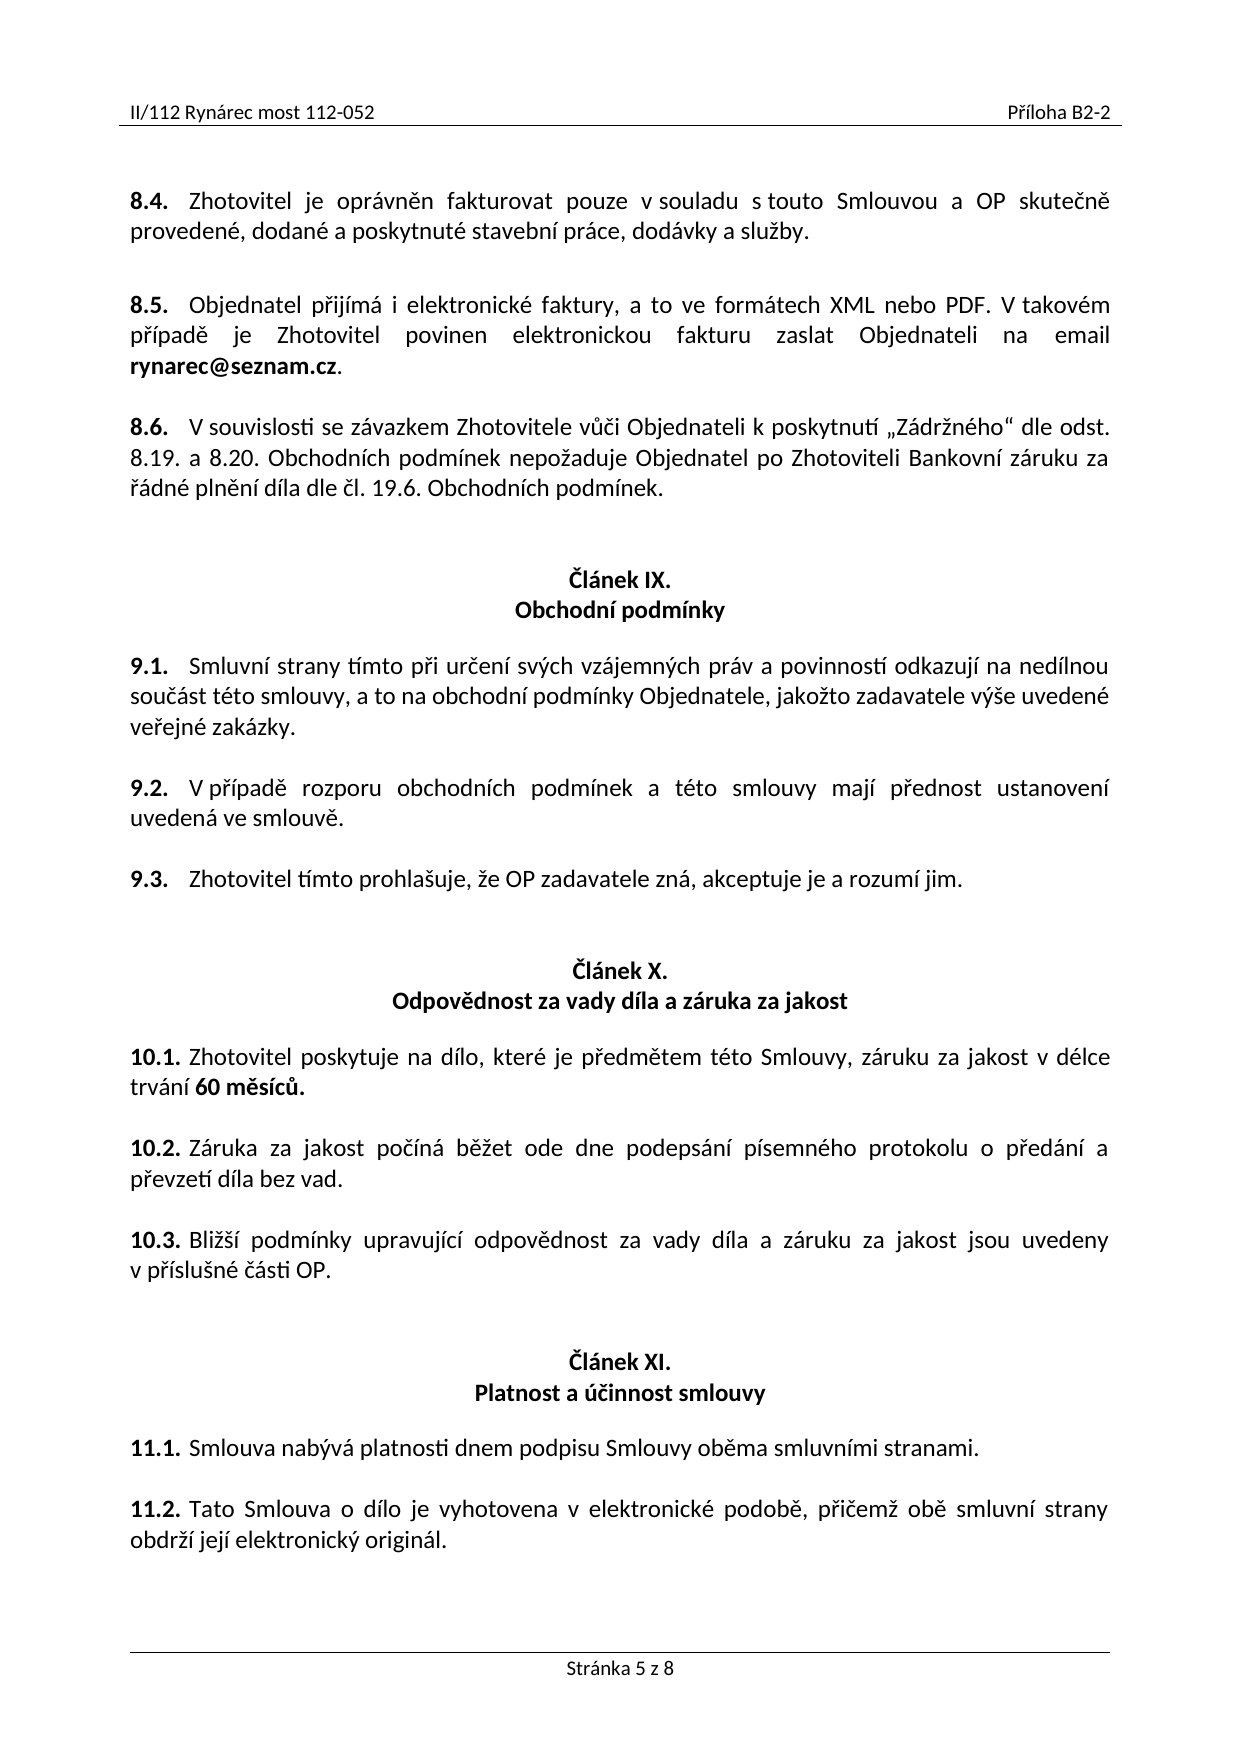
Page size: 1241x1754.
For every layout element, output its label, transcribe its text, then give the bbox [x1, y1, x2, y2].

list Tato Smlouva o dílo je vyhotovena v elektronické podobě, přičemž obě smluvní strany obdrží její elektronický originál. [130, 1493, 1110, 1554]
subtitle Odpovědnost za vady díla a záruka za jakost [130, 986, 1110, 1016]
list Záruka za jakost počíná běžet ode dne podepsání písemného protokolu o předání a převzetí díla bez vad. [130, 1133, 1110, 1194]
list Smluvní strany tímto při určení svých vzájemných práv a povinností odkazují na nedílnou součást této smlouvy, a to na obchodní podmínky Objednatele, jakožto zadavatele výše uvedené veřejné zakázky. [130, 650, 1110, 741]
list Zhotovitel tímto prohlašuje, že OP zadavatele zná, akceptuje je a rozumí jim. [130, 863, 1110, 894]
list Smlouva nabývá platnosti dnem podpisu Smlouvy oběma smluvními stranami. [130, 1432, 1110, 1463]
list Zhotovitel je oprávněn fakturovat pouze v souladu s touto Smlouvou a OP skutečně provedené, dodané a poskytnuté stavební práce, dodávky a služby. [130, 185, 1110, 246]
list Zhotovitel poskytuje na dílo, které je předmětem této Smlouvy, záruku za jakost v délce trvání 60 měsíců. [130, 1041, 1110, 1102]
subtitle Článek IX. [130, 564, 1110, 594]
text Článek XI. [130, 1346, 1110, 1377]
subtitle Platnost a účinnost smlouvy [130, 1377, 1110, 1407]
list Objednatel přijímá i elektronické faktury, a to ve formátech XML nebo PDF. V takovém případě je Zhotovitel povinen elektronickou fakturu zaslat Objednateli na email rynarec@seznam.cz. [130, 289, 1110, 381]
text Článek X. [130, 955, 1110, 986]
list V případě rozporu obchodních podmínek a této smlouvy mají přednost ustanovení uvedená ve smlouvě. [130, 772, 1110, 833]
list V souvislosti se závazkem Zhotovitele vůči Objednateli k poskytnutí „Zádržného“ dle odst. 8.19. a 8.20. Obchodních podmínek nepožaduje Objednatel po Zhotoviteli Bankovní záruku za řádné plnění díla dle čl. 19.6. Obchodních podmínek. [130, 411, 1110, 503]
list Bližší podmínky upravující odpovědnost za vady díla a záruku za jakost jsou uvedeny v příslušné části OP. [130, 1224, 1110, 1285]
subtitle Obchodní podmínky [130, 594, 1110, 625]
